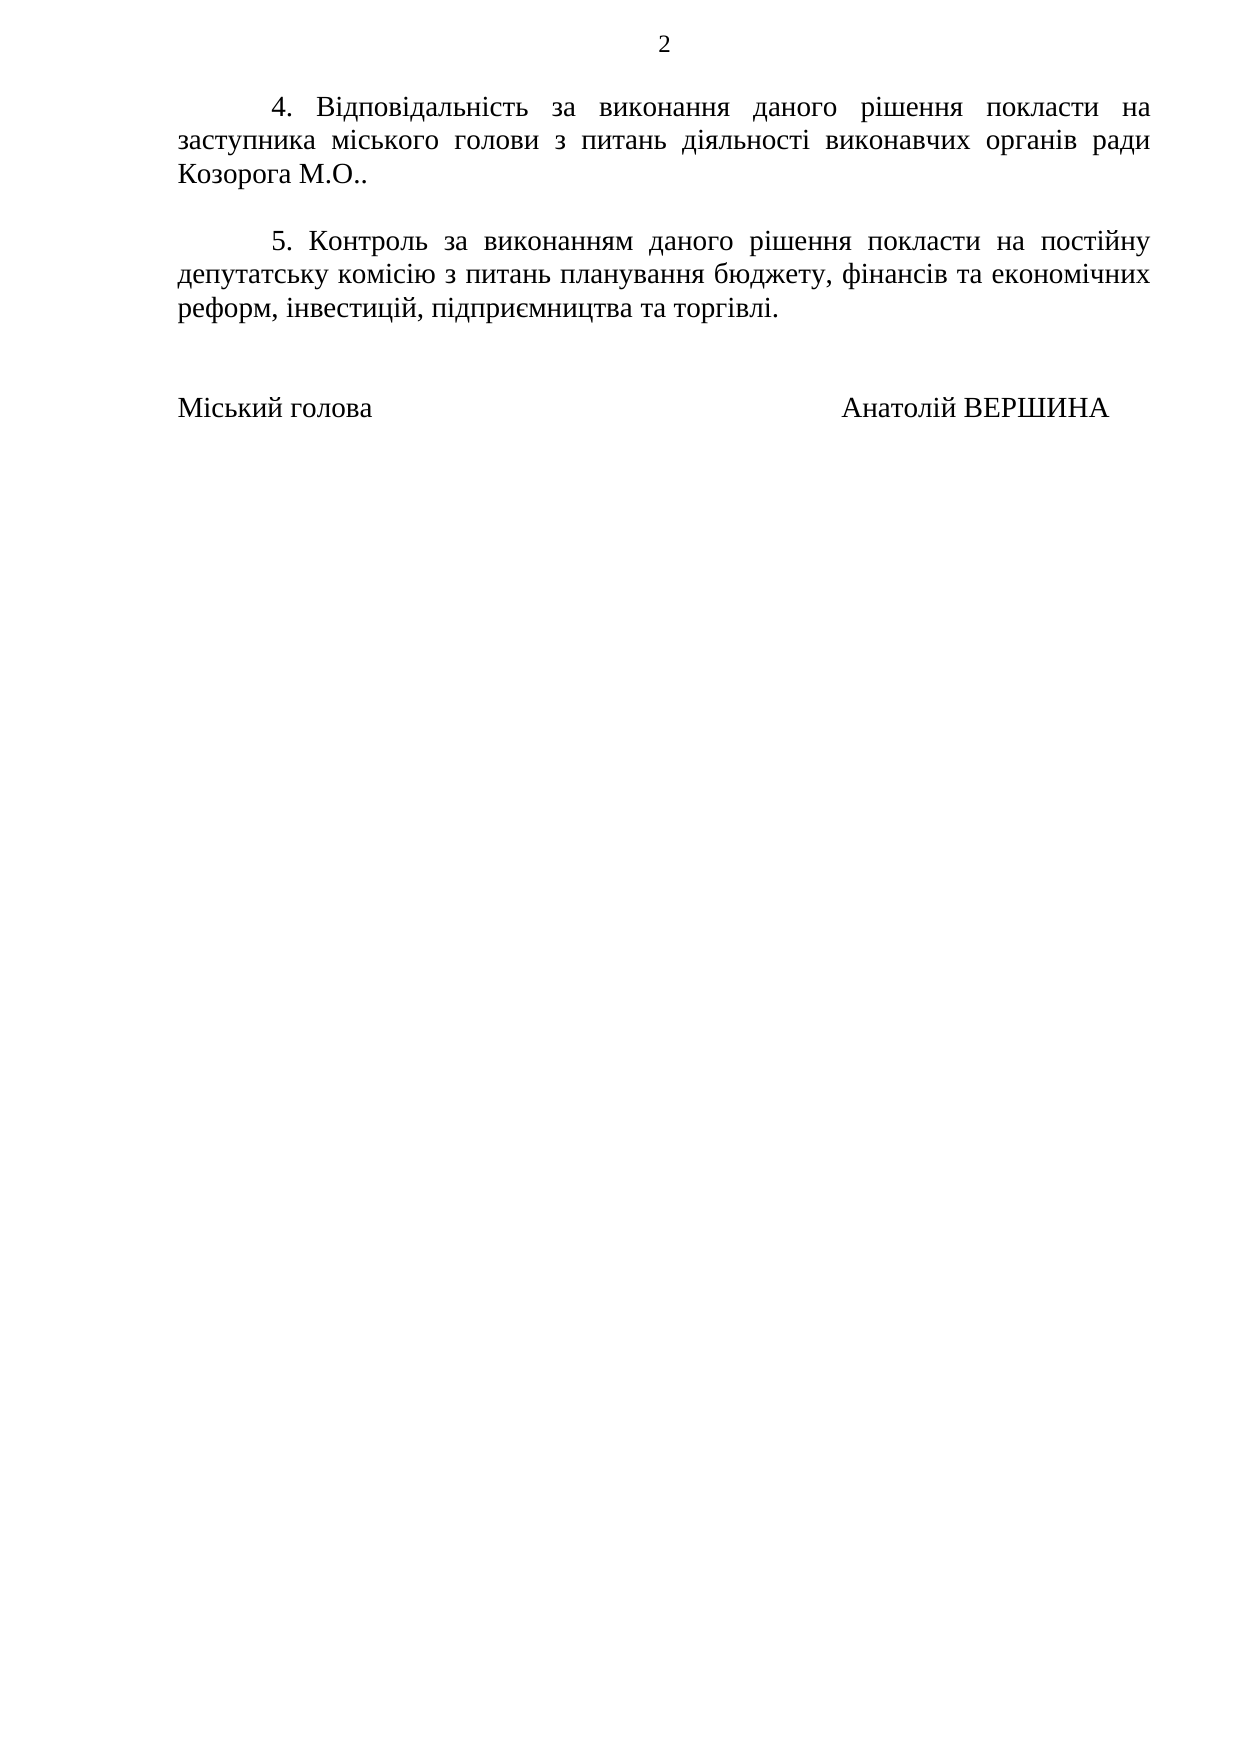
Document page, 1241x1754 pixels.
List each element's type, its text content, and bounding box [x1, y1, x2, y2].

text 4. Відповідальність за виконання даного рішення покласти на заступника міського голови з питань діяльності виконавчих органів ради Козорога М.О.. [177, 89, 1152, 189]
subtitle Міський голова Анатолій ВЕРШИНА [177, 391, 1152, 424]
text 5. Контроль за виконанням даного рішення покласти на постійну депутатську комісію з питань планування бюджету, фінансів та економічних реформ, інвестицій, підприємництва та торгівлі. [177, 223, 1152, 323]
